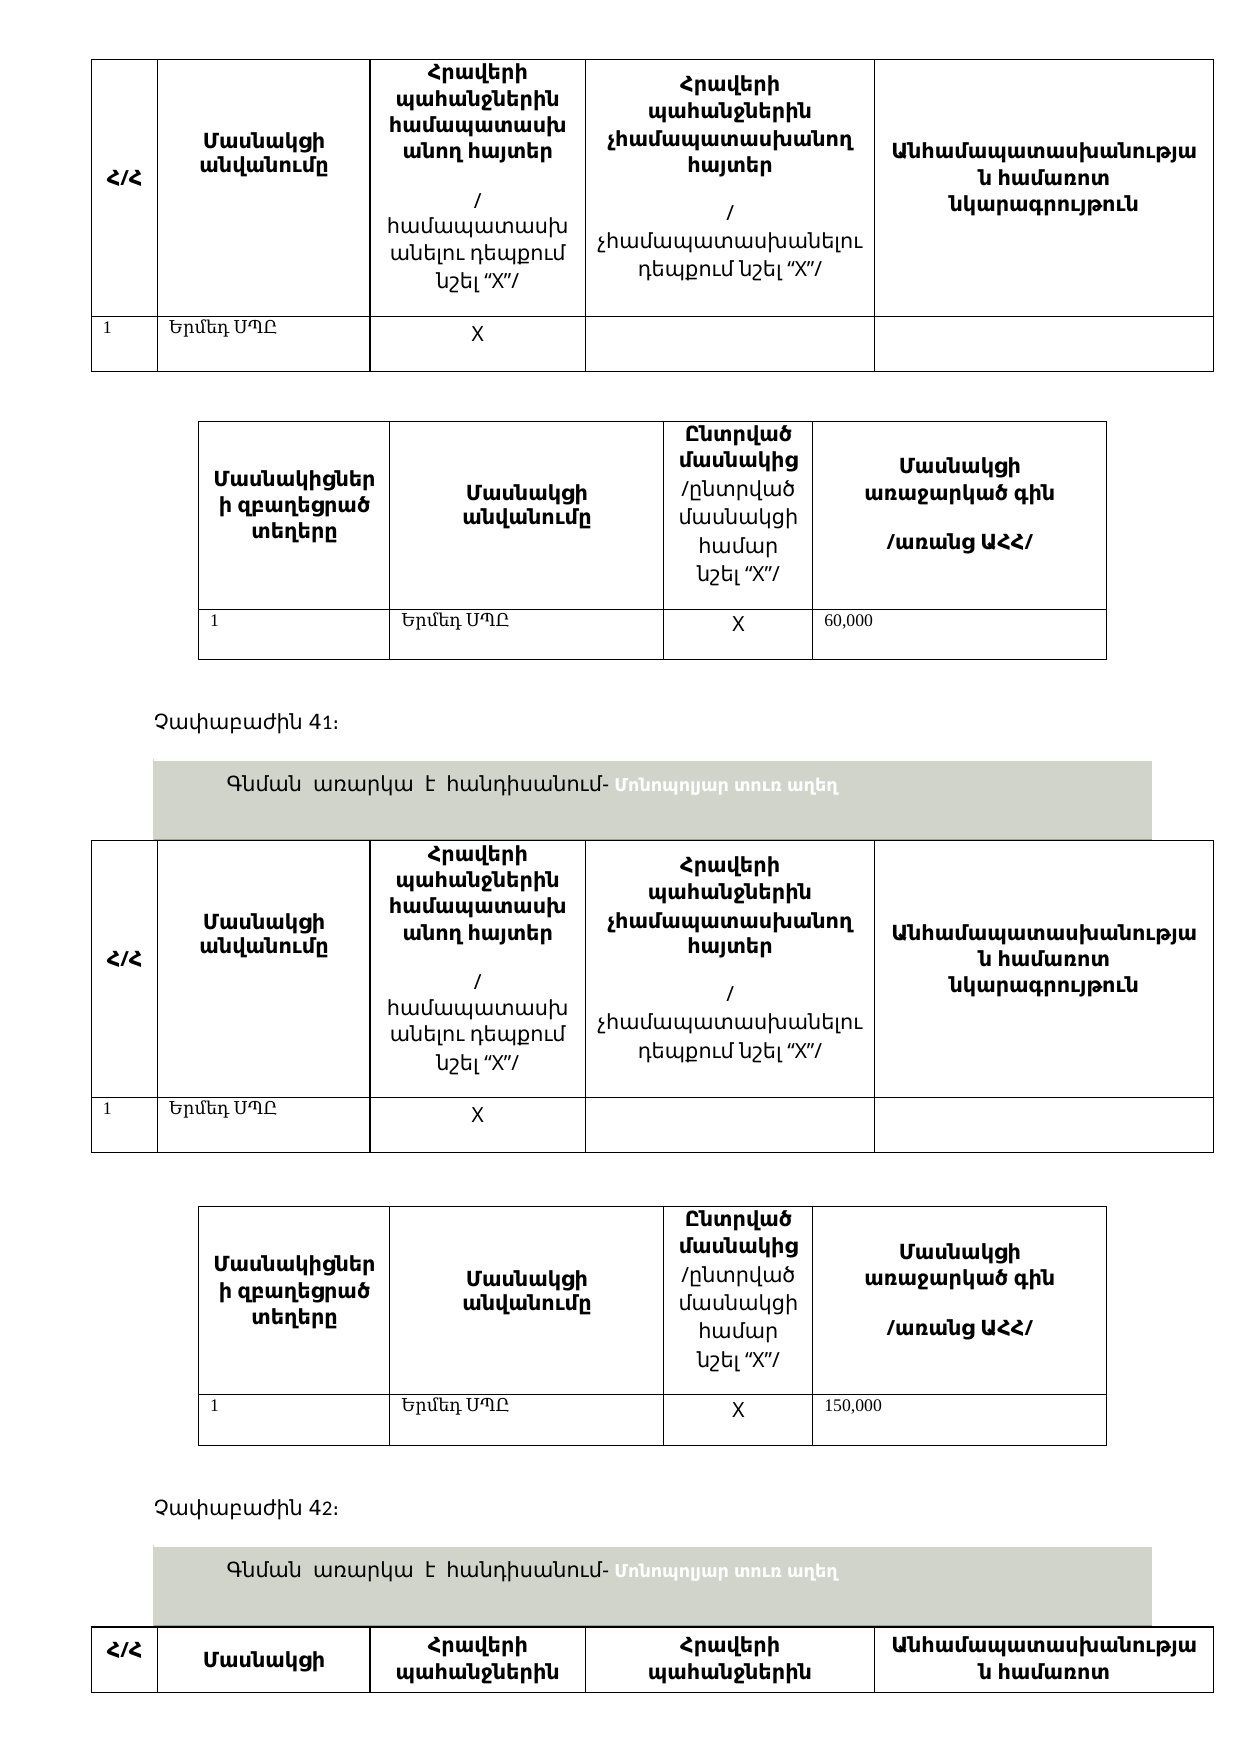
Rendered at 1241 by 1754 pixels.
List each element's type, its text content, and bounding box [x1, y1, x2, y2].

table_header Մասնակցի անվանումը [158, 841, 369, 1097]
table_cell 60,000 [813, 610, 1106, 659]
table_header Հ/Հ [92, 1628, 157, 1692]
table_header Հ/Հ [92, 841, 157, 1097]
table_cell [875, 1098, 1213, 1152]
table_cell X [664, 1395, 812, 1444]
table_header Մասնակցի անվանումը [158, 60, 369, 316]
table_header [371, 1628, 585, 1692]
text Չափաբաժին 41։ [153, 709, 1152, 734]
table_header Մասնակցի անվանումը [158, 1628, 369, 1692]
table_cell Երմեդ ՍՊԸ [158, 1098, 369, 1152]
table_header Անհամապատասխանության համառոտ նկարագրույթուն [875, 60, 1213, 316]
table_header Մասնակցի անվանումը [390, 1207, 663, 1394]
table_cell 1 [92, 317, 157, 371]
table_header Մասնակցի առաջարկած գին /առանց ԱՀՀ/ [813, 422, 1106, 608]
table_cell [586, 317, 874, 371]
table_cell Երմեդ ՍՊԸ [390, 610, 663, 659]
table_cell X [664, 610, 812, 659]
table_cell 150,000 [813, 1395, 1106, 1444]
table_cell 1 [199, 610, 389, 659]
table_header Անհամապատասխանության համառոտ նկարագրույթուն [875, 841, 1213, 1097]
table_header Հ/Հ [92, 60, 157, 316]
table_cell Երմեդ ՍՊԸ [390, 1395, 663, 1444]
table_cell 1 [199, 1395, 389, 1444]
text Գնման առարկա է հանդիսանում- Մոնոպոլյար տուռ աղեղ [153, 760, 1152, 796]
text Չափաբաժին 42։ [153, 1495, 1152, 1520]
table_header Մասնակցի առաջարկած գին /առանց ԱՀՀ/ [813, 1207, 1106, 1394]
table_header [875, 1628, 1213, 1692]
table_header Հրավերի պահանջներին չհամապատասխանող հայտեր /չհամապատասխանելու դեպքում նշել “X”/ [586, 841, 874, 1097]
table_cell 1 [92, 1098, 157, 1152]
table_header Մասնակիցների զբաղեցրած տեղերը [199, 422, 389, 608]
table_header Հրավերի պահանջներին չհամապատասխանող հայտեր /չհամապատասխանելու դեպքում նշել “X”/ [586, 60, 874, 316]
table_header Հրավերի պահանջներին համապատասխանող հայտեր /համապատասխանելու դեպքում նշել “X”/ [371, 841, 585, 1097]
table_header Ընտրված մասնակից /ընտրված մասնակցի համար նշել “X”/ [664, 422, 812, 608]
table_cell X [371, 317, 585, 371]
table_cell [875, 317, 1213, 371]
table_header Ընտրված մասնակից /ընտրված մասնակցի համար նշել “X”/ [664, 1207, 812, 1394]
text Գնման առարկա է հանդիսանում- Մոնոպոլյար տուռ աղեղ [153, 1546, 1152, 1582]
table_header Մասնակցի անվանումը [390, 422, 663, 608]
table_header Մասնակիցների զբաղեցրած տեղերը [199, 1207, 389, 1394]
table_cell [586, 1098, 874, 1152]
table_header Հրավերի պահանջներին համապատասխանող հայտեր /համապատասխանելու դեպքում նշել “X”/ [371, 60, 585, 316]
table_cell Երմեդ ՍՊԸ [158, 317, 369, 371]
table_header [586, 1628, 874, 1692]
table_cell X [371, 1098, 585, 1152]
